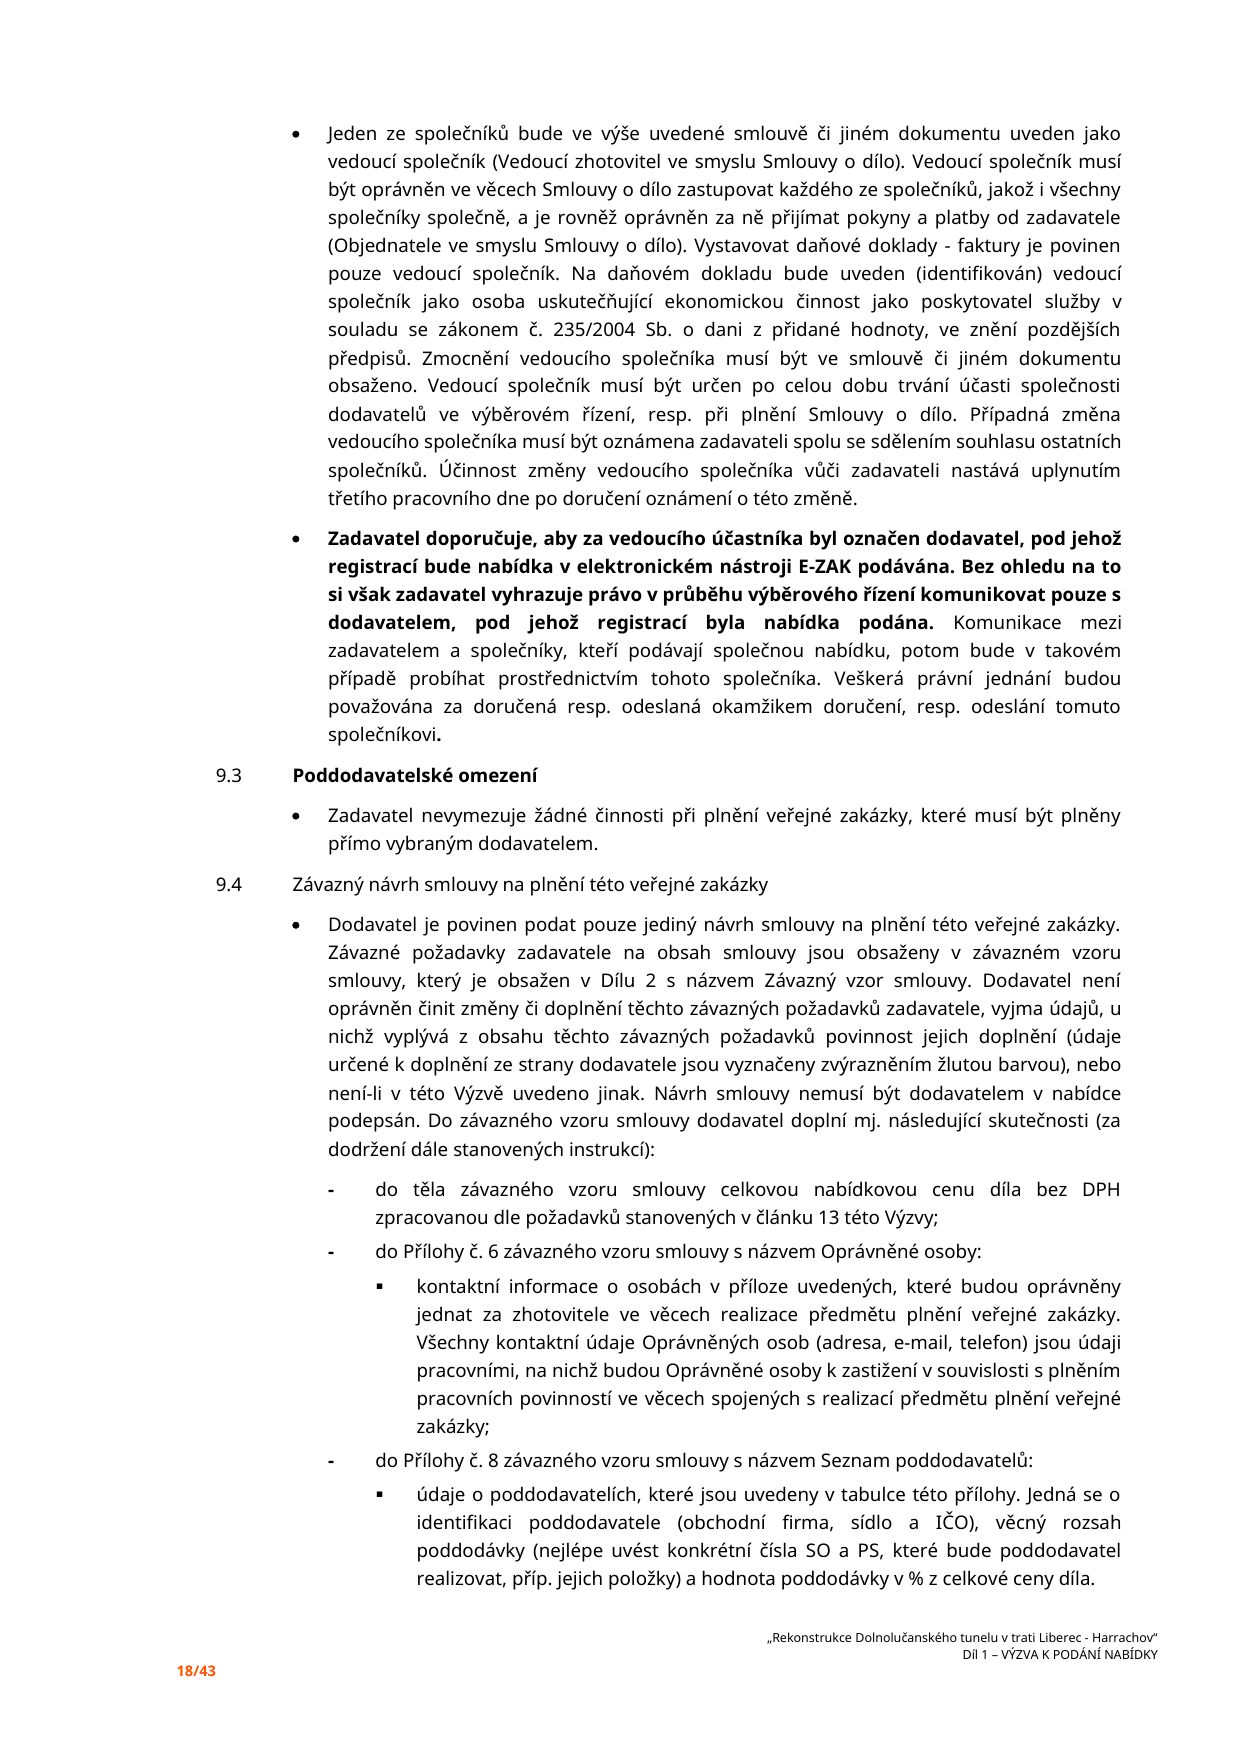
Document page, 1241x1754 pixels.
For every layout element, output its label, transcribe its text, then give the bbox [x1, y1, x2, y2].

text kontaktní informace o osobách v příloze uvedených, které budou oprávněny jednat za zhotovitele ve věcech realizace předmětu plnění veřejné zakázky. Všechny kontaktní údaje Oprávněných osob (adresa, e-mail, telefon) jsou údaji pracovními, na nichž budou Oprávněné osoby k zastižení v souvislosti s plněním pracovních povinností ve věcech spojených s realizací předmětu plnění veřejné zakázky; [375, 1273, 1122, 1438]
text do Přílohy č. 8 závazného vzoru smlouvy s názvem Seznam poddodavatelů: [328, 1447, 1122, 1473]
text Závazný návrh smlouvy na plnění této veřejné zakázky [216, 871, 1122, 897]
text Zadavatel doporučuje, aby za vedoucího účastníka byl označen dodavatel, pod jehož registrací bude nabídka v elektronickém nástroji E-ZAK podávána. Bez ohledu na to si však zadavatel vyhrazuje právo v průběhu výběrového řízení komunikovat pouze s dodavatelem, pod jehož registrací byla nabídka podána. Komunikace mezi zadavatelem a společníky, kteří podávají společnou nabídku, potom bude v takovém případě probíhat prostřednictvím tohoto společníka. Veškerá právní jednání budou považována za doručená resp. odeslaná okamžikem doručení, resp. odeslání tomuto společníkovi. [292, 525, 1122, 747]
text Zadavatel nevymezuje žádné činnosti při plnění veřejné zakázky, které musí být plněny přímo vybraným dodavatelem. [292, 803, 1122, 856]
text Dodavatel je povinen podat pouze jediný návrh smlouvy na plnění této veřejné zakázky. Závazné požadavky zadavatele na obsah smlouvy jsou obsaženy v závazném vzoru smlouvy, který je obsažen v Dílu 2 s názvem Závazný vzor smlouvy. Dodavatel není oprávněn činit změny či doplnění těchto závazných požadavků zadavatele, vyjma údajů, u nichž vyplývá z obsahu těchto závazných požadavků povinnost jejich doplnění (údaje určené k doplnění ze strany dodavatele jsou vyznačeny zvýrazněním žlutou barvou), nebo není-li v této Výzvě uvedeno jinak. Návrh smlouvy nemusí být dodavatelem v nabídce podepsán. Do závazného vzoru smlouvy dodavatel doplní mj. následující skutečnosti (za dodržení dále stanovených instrukcí): [292, 912, 1122, 1161]
text do těla závazného vzoru smlouvy celkovou nabídkovou cenu díla bez DPH zpracovanou dle požadavků stanovených v článku 13 této Výzvy; [328, 1176, 1122, 1230]
text do Přílohy č. 6 závazného vzoru smlouvy s názvem Oprávněné osoby: [328, 1239, 1122, 1264]
text Jeden ze společníků bude ve výše uvedené smlouvě či jiném dokumentu uveden jako vedoucí společník (Vedoucí zhotovitel ve smyslu Smlouvy o dílo). Vedoucí společník musí být oprávněn ve věcech Smlouvy o dílo zastupovat každého ze společníků, jakož i všechny společníky společně, a je rovněž oprávněn za ně přijímat pokyny a platby od zadavatele (Objednatele ve smyslu Smlouvy o dílo). Vystavovat daňové doklady - faktury je povinen pouze vedoucí společník. Na daňovém dokladu bude uveden (identifikován) vedoucí společník jako osoba uskutečňující ekonomickou činnost jako poskytovatel služby v souladu se zákonem č. 235/2004 Sb. o dani z přidané hodnoty, ve znění pozdějších předpisů. Zmocnění vedoucího společníka musí být ve smlouvě či jiném dokumentu obsaženo. Vedoucí společník musí být určen po celou dobu trvání účasti společnosti dodavatelů ve výběrovém řízení, resp. při plnění Smlouvy o dílo. Případná změna vedoucího společníka musí být oznámena zadavateli spolu se sdělením souhlasu ostatních společníků. Účinnost změny vedoucího společníka vůči zadavateli nastává uplynutím třetího pracovního dne po doručení oznámení o této změně. [292, 121, 1122, 510]
text údaje o poddodavatelích, které jsou uvedeny v tabulce této přílohy. Jedná se o identifikaci poddodavatele (obchodní firma, sídlo a IČO), věcný rozsah poddodávky (nejlépe uvést konkrétní čísla SO a PS, které bude poddodavatel realizovat, příp. jejich položky) a hodnota poddodávky v % z celkové ceny díla. [375, 1482, 1122, 1591]
text Poddodavatelské omezení [216, 762, 1122, 788]
